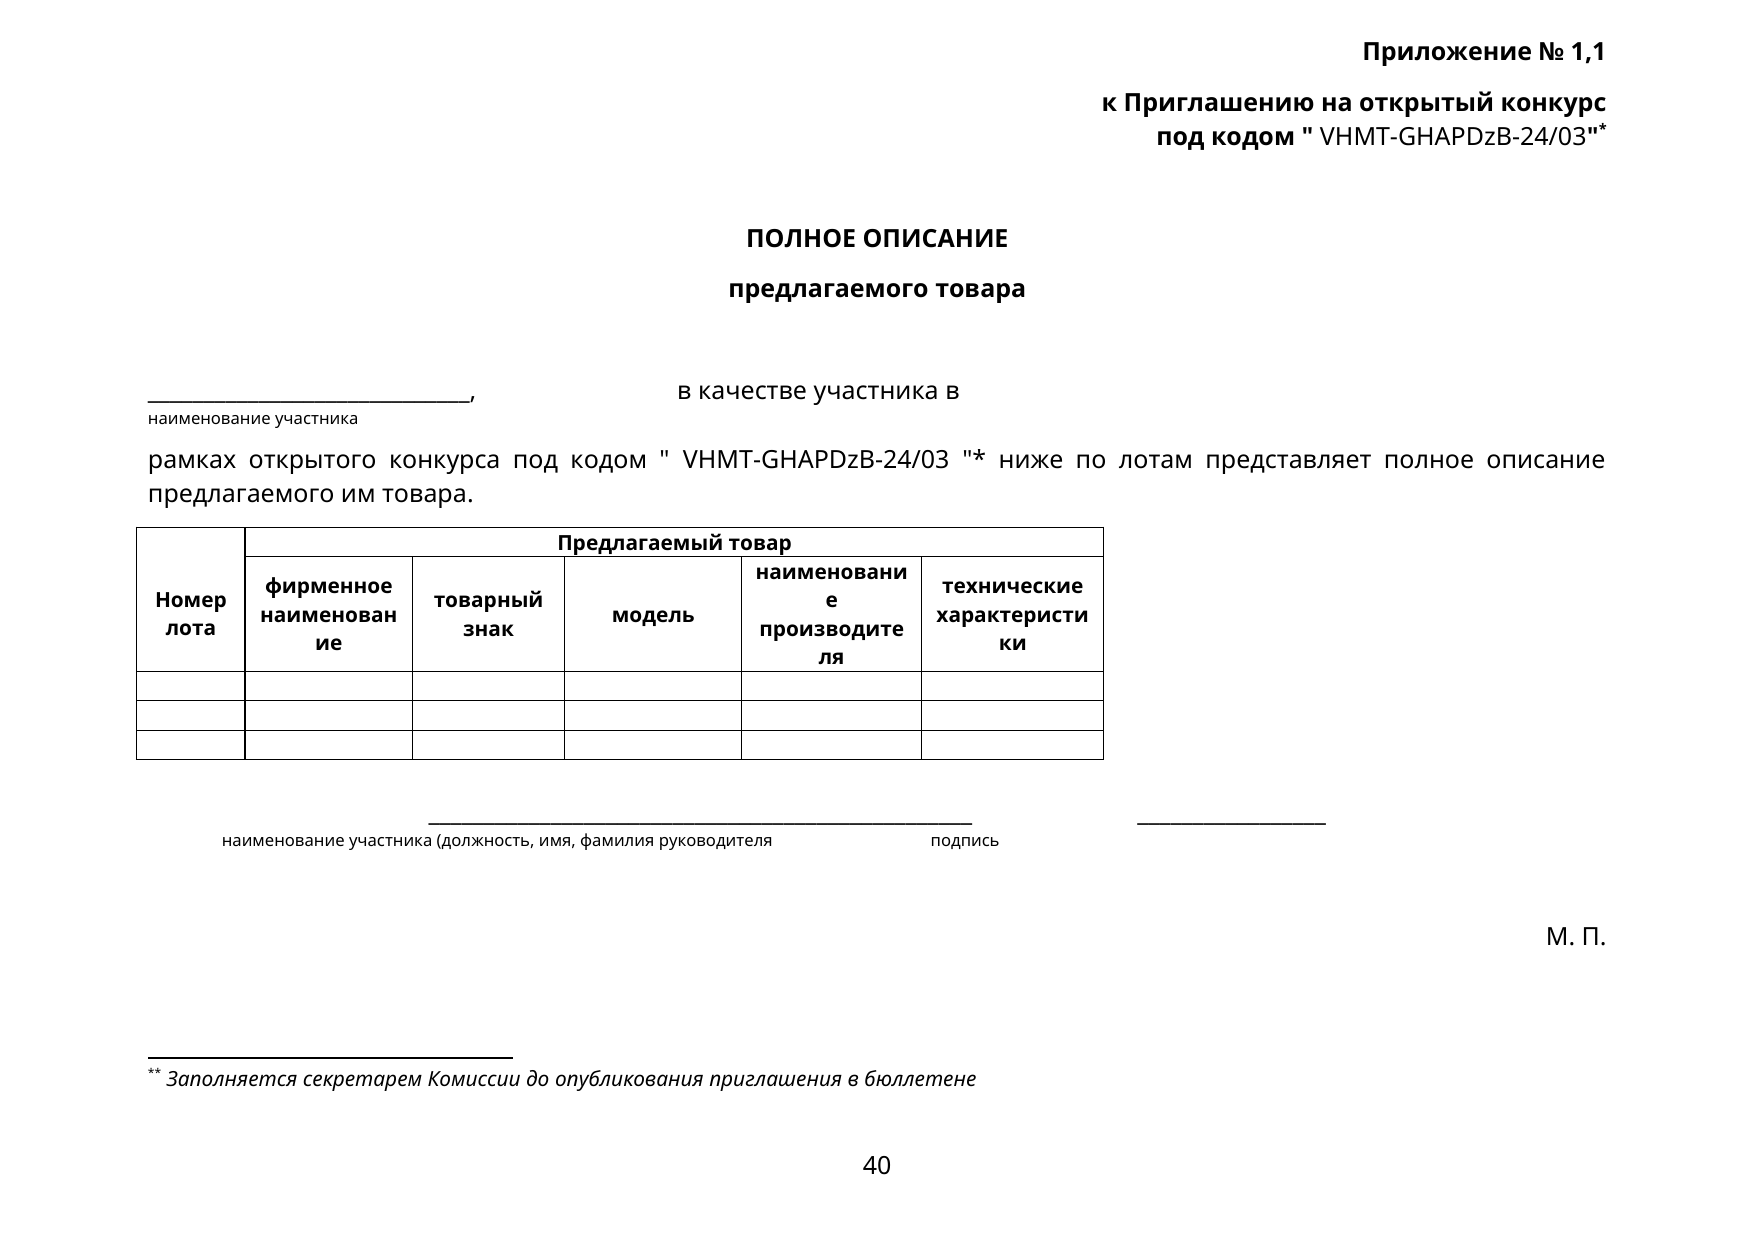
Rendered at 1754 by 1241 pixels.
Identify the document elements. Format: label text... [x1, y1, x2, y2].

table_cell [246, 701, 412, 730]
table_cell [922, 701, 1103, 730]
subtitle ПОЛНОЕ ОПИСАНИЕ [207, 220, 1547, 254]
table_cell модель [565, 557, 741, 671]
table_cell [137, 672, 244, 700]
table_header Номер лота [137, 528, 244, 671]
table_cell [742, 672, 921, 700]
table_cell [742, 731, 921, 759]
table_cell фирменное наименование [246, 557, 412, 671]
table_cell [246, 731, 412, 759]
subtitle предлагаемого товара [207, 271, 1547, 305]
text наименование участника (должность, имя, фамилия руководителя подпись [222, 828, 1606, 851]
table_cell [413, 672, 564, 700]
table_cell [565, 731, 741, 759]
text рамках открытого конкурса под кодом " VHMT-GHAPDzB-24/03 "* ниже по лотам представляет полное описание предлагаемого им товара. [148, 442, 1606, 510]
table_cell [565, 672, 741, 700]
subtitle Приложение № 1,1 [148, 34, 1606, 68]
text к Приглашению на открытый конкурс под кодом " VHMT-GHAPDzB-24/03"* [148, 85, 1606, 153]
table_cell товарный знак [413, 557, 564, 671]
text наименование участника [148, 407, 1606, 429]
table_cell [246, 672, 412, 700]
table_cell [742, 701, 921, 730]
table_cell наименование производителя [742, 557, 921, 671]
text _____________________________, в качестве участника в [148, 372, 1606, 407]
table_cell [413, 701, 564, 730]
table_cell [565, 701, 741, 730]
text _________________________________________________ _________________ [148, 794, 1606, 828]
table_header Предлагаемый товар [246, 528, 1103, 556]
text М. П. [148, 918, 1606, 953]
table_cell [413, 731, 564, 759]
table_cell [137, 701, 244, 730]
table_cell [137, 731, 244, 759]
table_cell [922, 672, 1103, 700]
table_cell [922, 731, 1103, 759]
table_cell технические характеристики [922, 557, 1103, 671]
